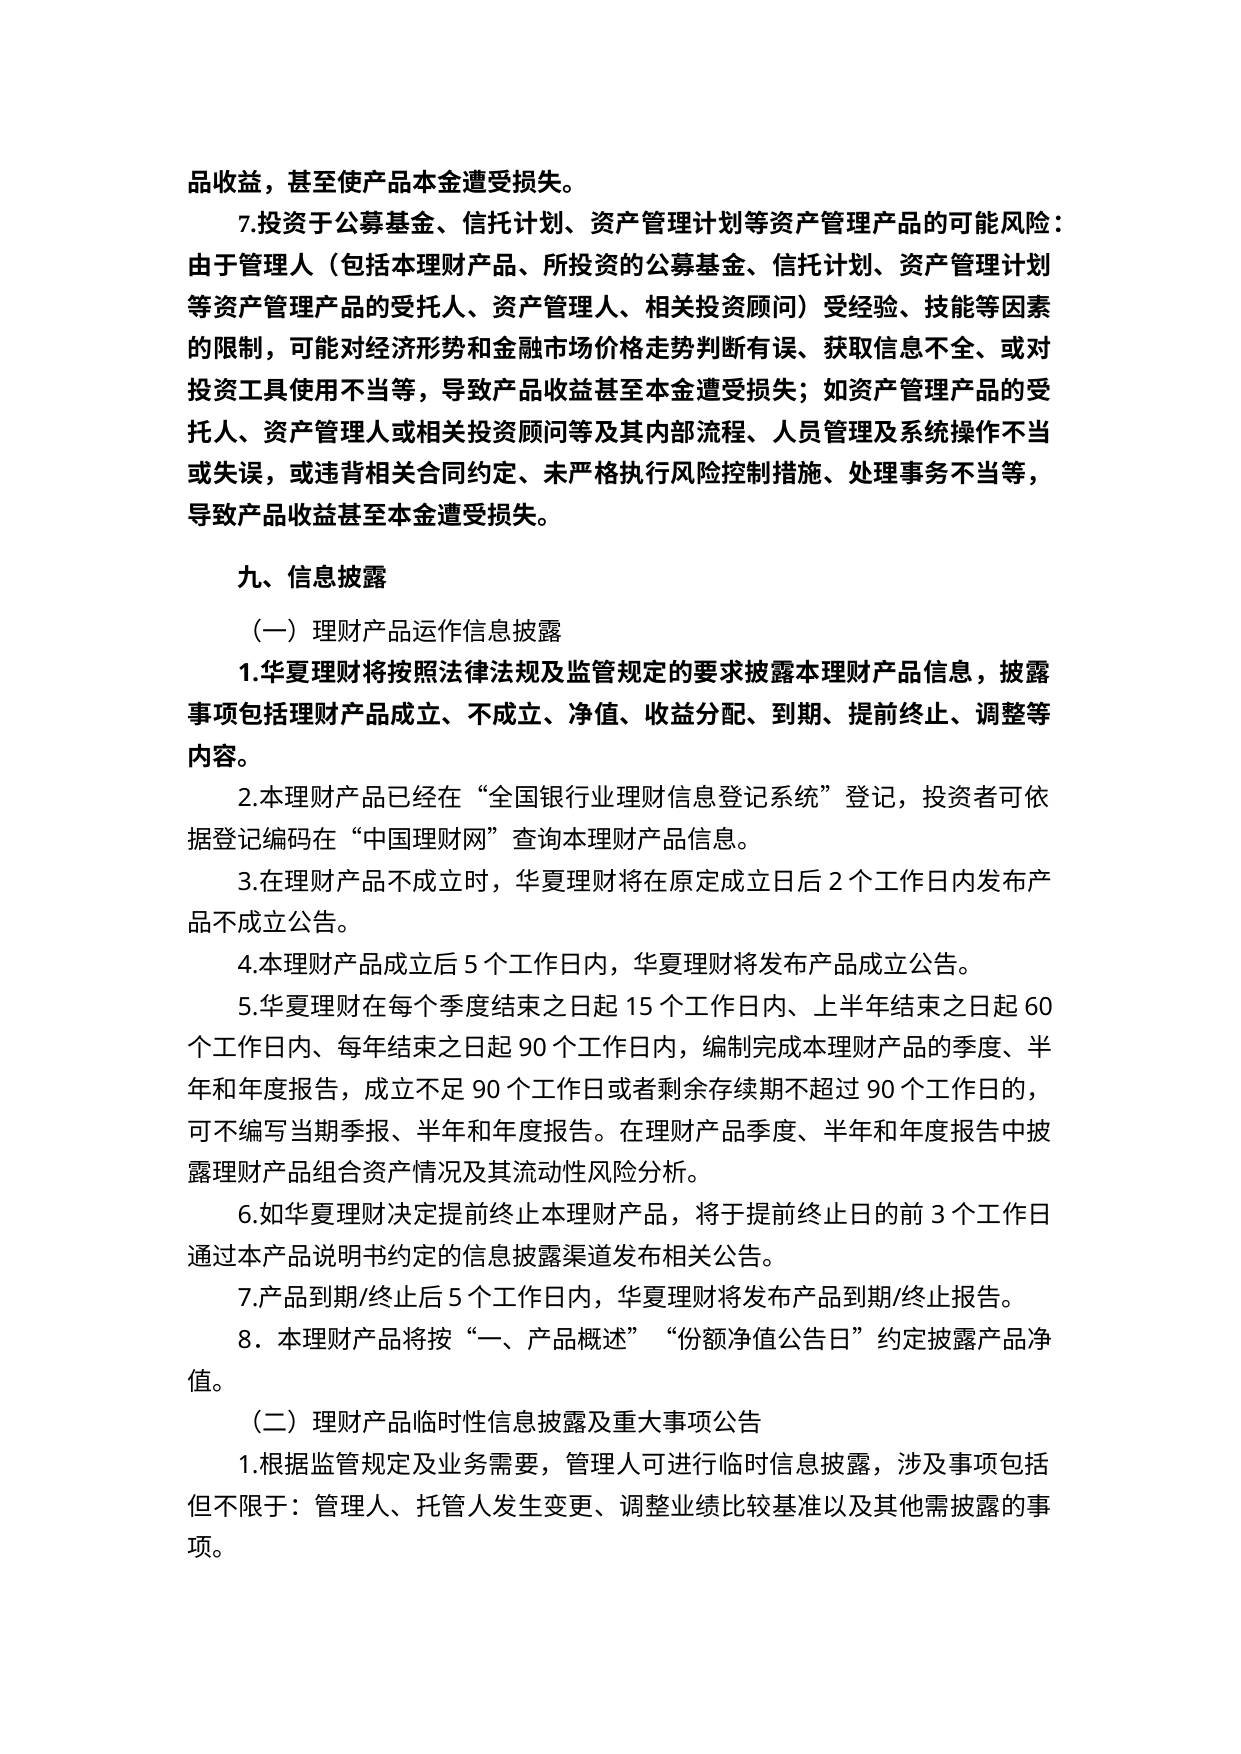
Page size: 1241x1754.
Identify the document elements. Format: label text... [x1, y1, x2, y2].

text （二）理财产品临时性信息披露及重大事项公告 [187, 1403, 1053, 1439]
text 4.本理财产品成立后5个工作日内，华夏理财将发布产品成立公告。 [187, 944, 1053, 981]
list 7.投资于公募基金、信托计划、资产管理计划等资产管理产品的可能风险：由于管理人（包括本理财产品、所投资的公募基金、信托计划、资产管理计划等资产管理产品的受托人、资产管理人、相关投资顾问）受经验、技能等因素的限制，可能对经济形势和金融市场价格走势判断有误、获取信息不全、或对投资工具使用不当等，导致产品收益甚至本金遭受损失；如资产管理产品的受托人、资产管理人或相关投资顾问等及其内部流程、人员管理及系统操作不当或失误，或违背相关合同约定、未严格执行风险控制措施、处理事务不当等，导致产品收益甚至本金遭受损失。 [187, 204, 1053, 532]
text 九、信息披露 [187, 553, 1053, 595]
text 7.产品到期/终止后5个工作日内，华夏理财将发布产品到期/终止报告。 [187, 1278, 1053, 1314]
text 1.根据监管规定及业务需要，管理人可进行临时信息披露，涉及事项包括但不限于：管理人、托管人发生变更、调整业绩比较基准以及其他需披露的事项。 [187, 1444, 1053, 1564]
text 1.华夏理财将按照法律法规及监管规定的要求披露本理财产品信息，披露事项包括理财产品成立、不成立、净值、收益分配、到期、提前终止、调整等内容。 [187, 653, 1053, 772]
text 6.如华夏理财决定提前终止本理财产品，将于提前终止日的前3个工作日通过本产品说明书约定的信息披露渠道发布相关公告。 [187, 1194, 1053, 1272]
text 5.华夏理财在每个季度结束之日起15个工作日内、上半年结束之日起60个工作日内、每年结束之日起90个工作日内，编制完成本理财产品的季度、半年和年度报告，成立不足90个工作日或者剩余存续期不超过90个工作日的，可不编写当期季报、半年和年度报告。在理财产品季度、半年和年度报告中披露理财产品组合资产情况及其流动性风险分析。 [187, 986, 1053, 1189]
text （一）理财产品运作信息披露 [187, 611, 1053, 647]
text 2.本理财产品已经在“全国银行业理财信息登记系统”登记，投资者可依据登记编码在“中国理财网”查询本理财产品信息。 [187, 778, 1053, 856]
text 8．本理财产品将按“一、产品概述”“份额净值公告日”约定披露产品净值。 [187, 1319, 1053, 1397]
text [187, 162, 1053, 198]
text 3.在理财产品不成立时，华夏理财将在原定成立日后2个工作日内发布产品不成立公告。 [187, 861, 1053, 939]
